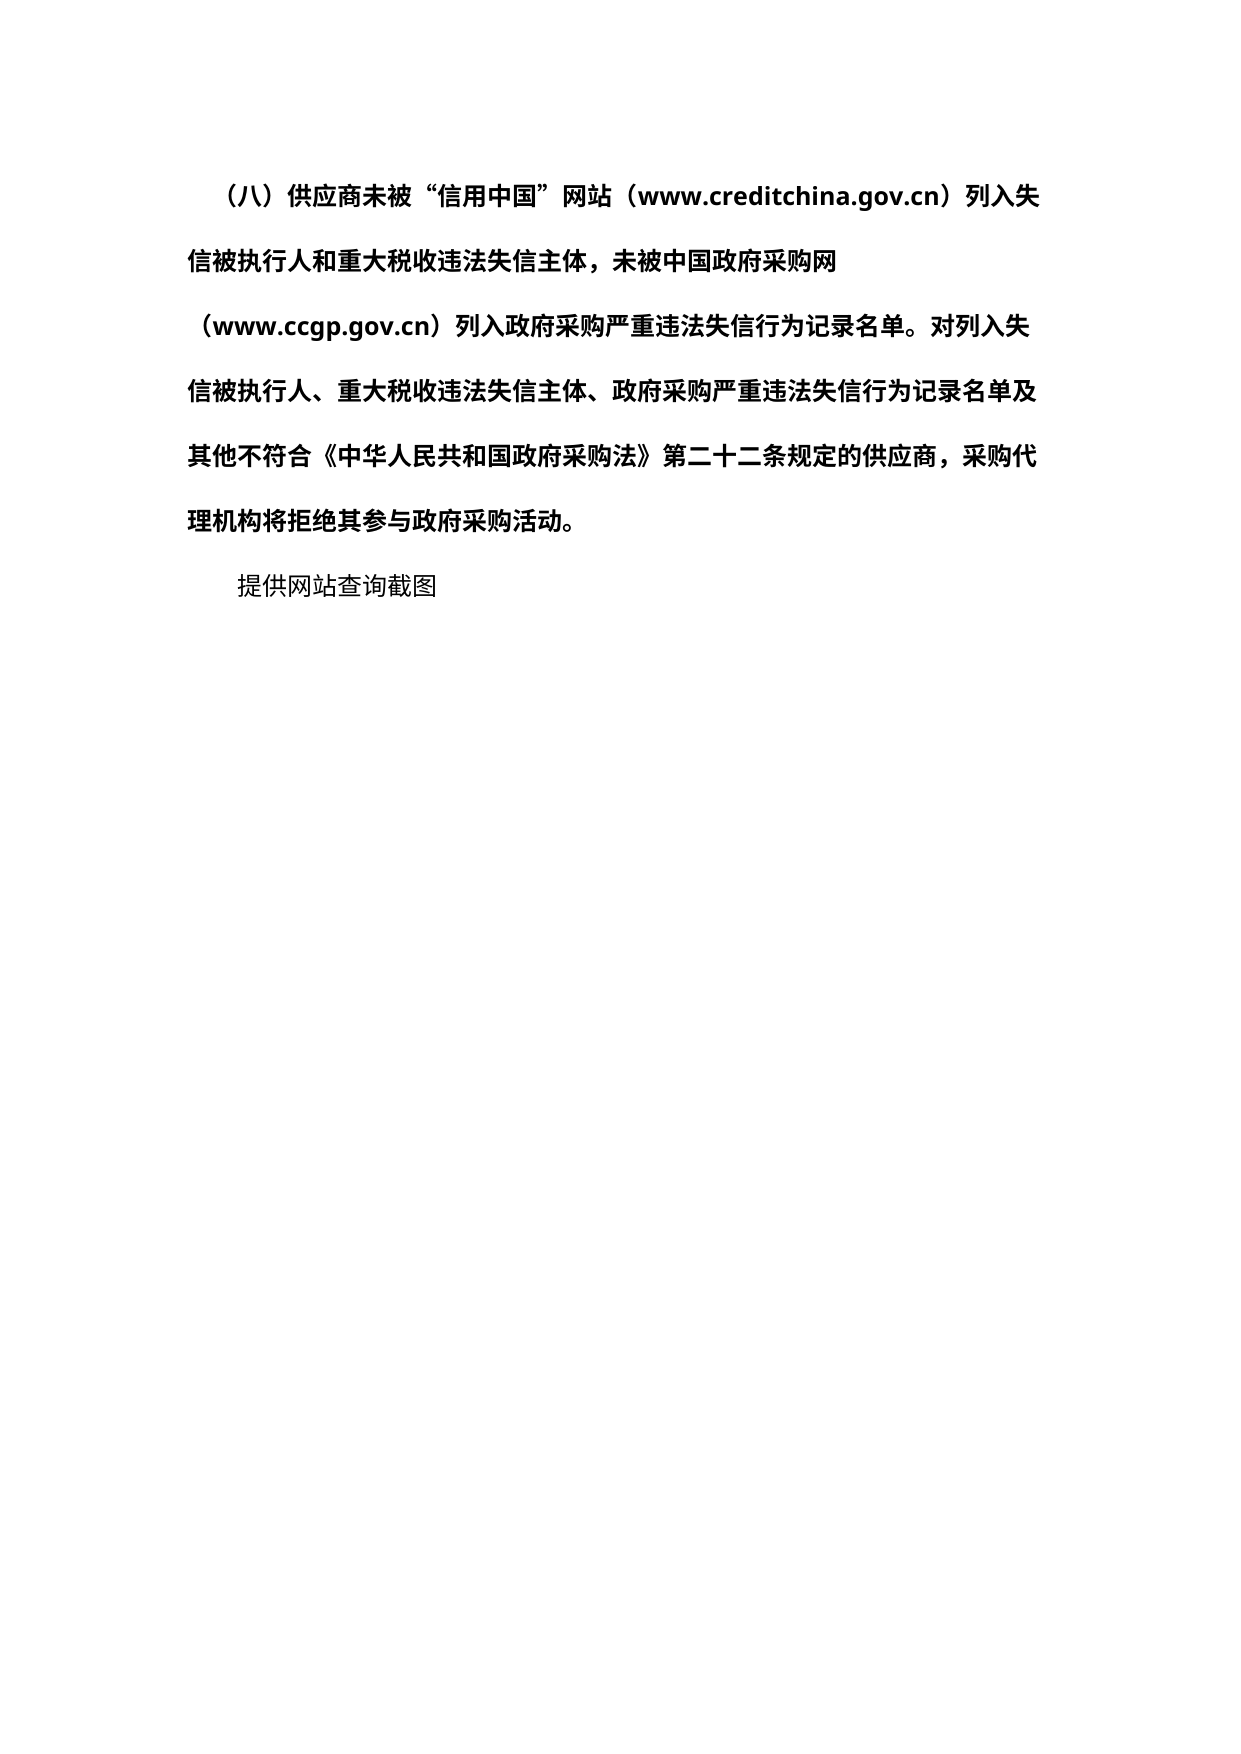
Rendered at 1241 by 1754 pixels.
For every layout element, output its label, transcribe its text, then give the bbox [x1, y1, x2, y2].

text （八）供应商未被“信用中国”网站（www.creditchina.gov.cn）列入失信被执行人和重大税收违法失信主体，未被中国政府采购网（www.ccgp.gov.cn）列入政府采购严重违法失信行为记录名单。对列入失信被执行人、重大税收违法失信主体、政府采购严重违法失信行为记录名单及其他不符合《中华人民共和国政府采购法》第二十二条规定的供应商，采购代理机构将拒绝其参与政府采购活动。 [187, 162, 1053, 552]
text 提供网站查询截图 [187, 552, 1053, 617]
